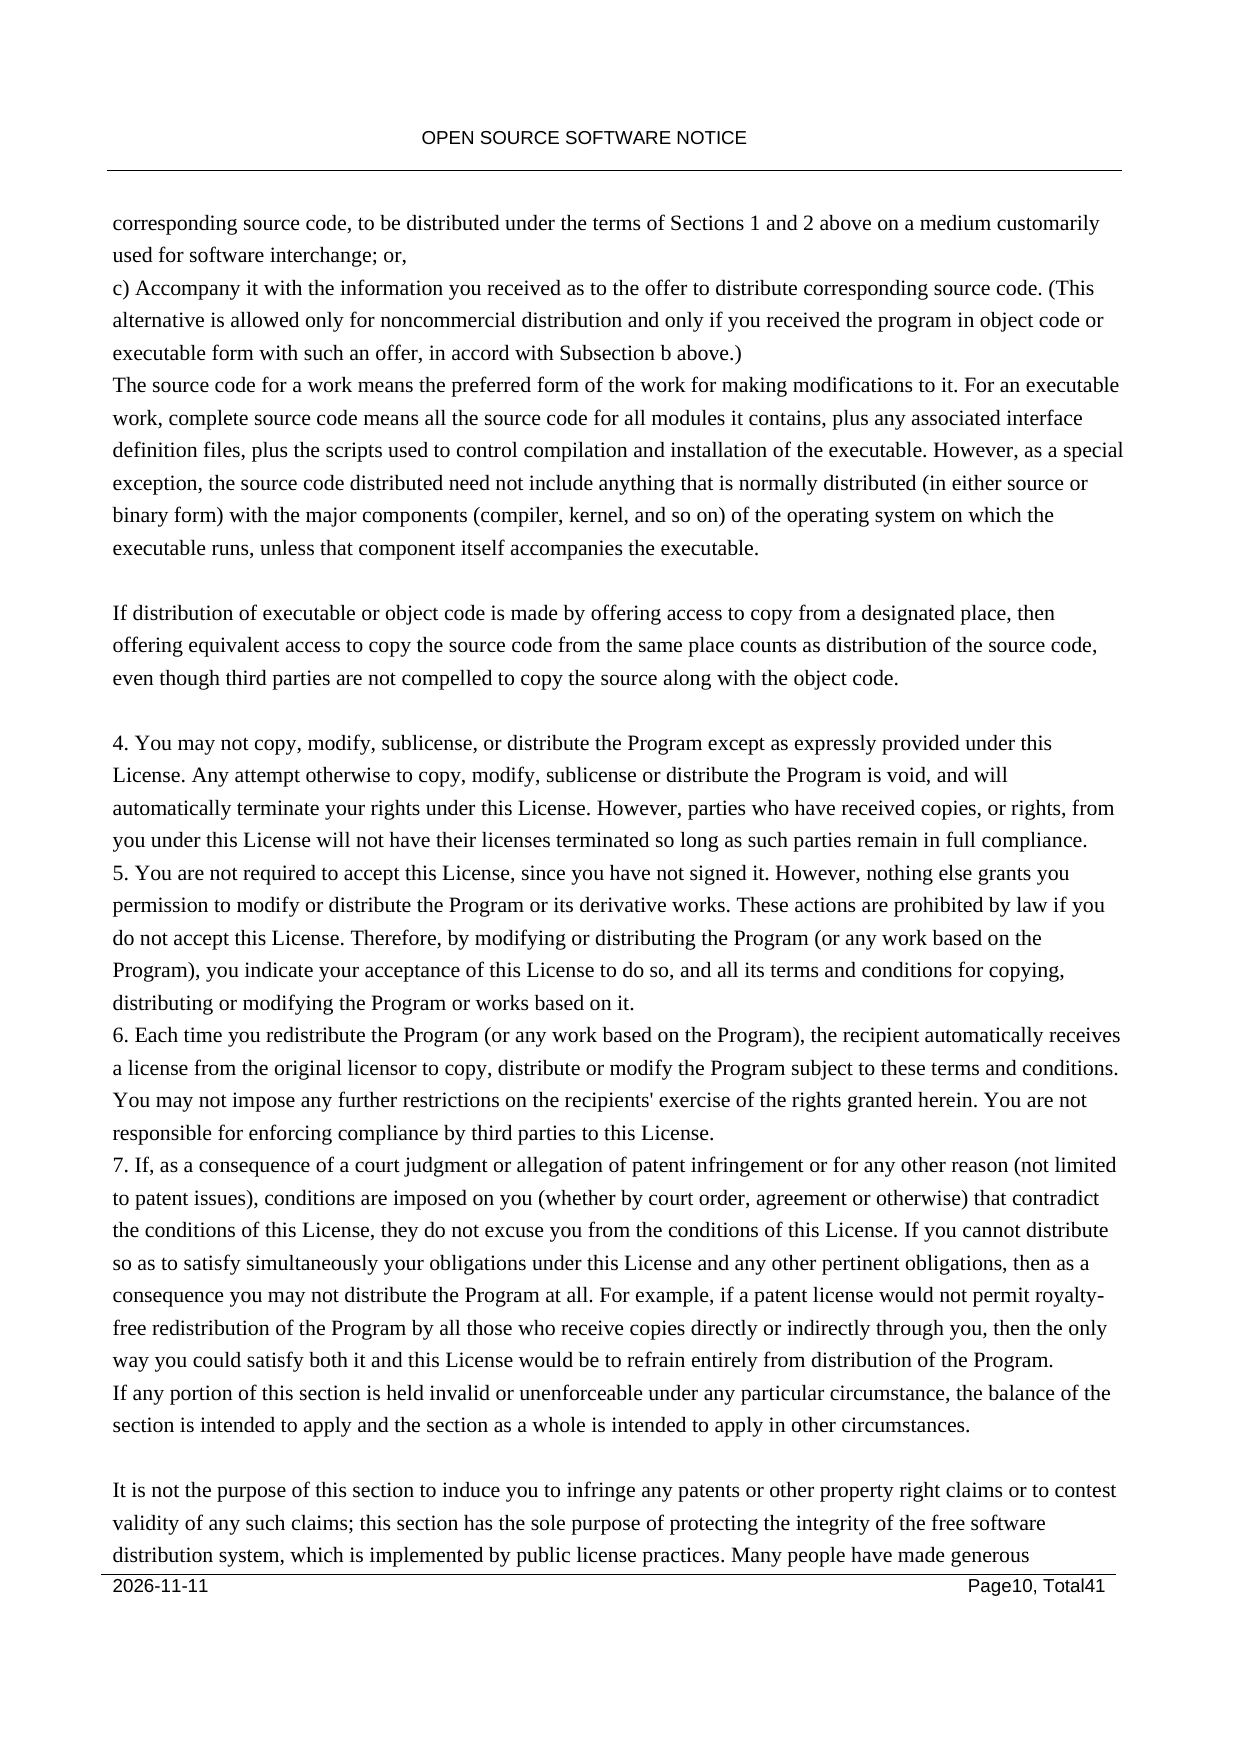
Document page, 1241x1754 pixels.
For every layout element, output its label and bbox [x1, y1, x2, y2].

text [112, 206, 1128, 1571]
